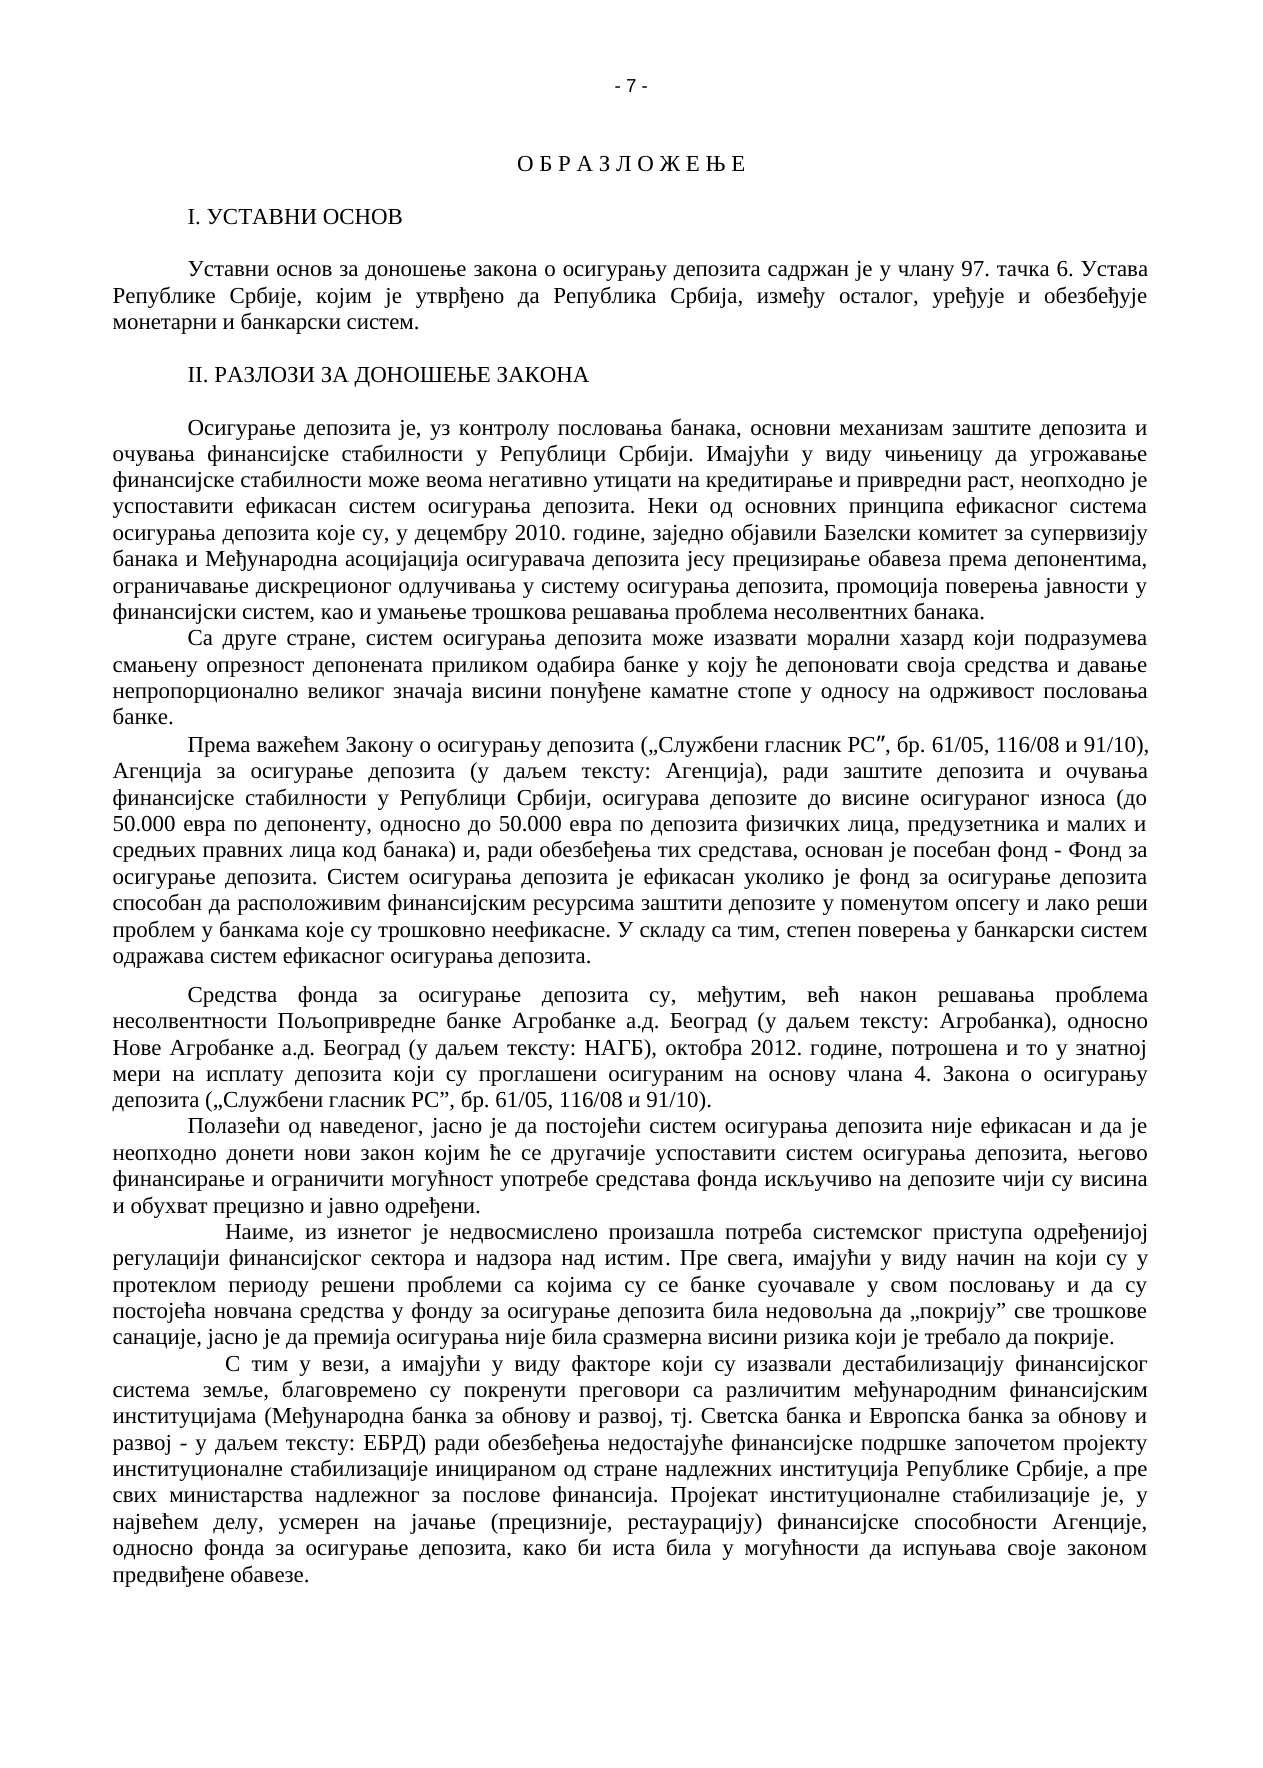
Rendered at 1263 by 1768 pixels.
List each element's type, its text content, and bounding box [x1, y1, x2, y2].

text О Б Р А З Л О Ж Е Њ Е [112, 150, 1149, 176]
list С тим у вези, а имајући у виду факторе који су изазвали дестабилизацију финансијског система земље, благовремено су покренути преговори са различитим међународним финансијским институцијама (Међународна банка за обнову и развој, тј. Светска банка и Европска банка за обнову и развој - у даљем тексту: ЕБРД) ради обезбеђења недостајуће финансијске подршке започетом пројекту институционалне стабилизације иницираном од стране надлежних институција Републике Србије, а пре свих министарства надлежног за послове финансија. Пројекат институционалне стабилизације је, у највећем делу, усмерен на јачање (прецизније, рестаурацију) финансијске способности Агенције, односно фонда за осигурање депозита, како би иста била у могућности да испуњава своје законом предвиђене обавезе. [112, 1350, 1149, 1587]
text Средства фонда за осигурање депозита су, међутим, већ након решавања проблема несолвентности Пољопривредне банке Агробанке а.д. Београд (у даљем тексту: Агробанка), односно Нове Агробанке а.д. Београд (у даљем тексту: НАГБ), октобра 2012. године, потрошена и то у знатној мери на исплату депозита који су проглашени осигураним на основу члана 4. Закона о осигурању депозита („Службени гласник РС”, бр. 61/05, 116/08 и 91/10). [112, 981, 1149, 1113]
text Осигурање депозита је, уз контролу пословања банака, основни механизам заштите депозита и очувања финансијске стабилности у Републици Србији. Имајући у виду чињеницу да угрожавање финансијске стабилности може веома негативно утицати на кредитирање и привредни раст, неопходно је успоставити ефикасан систем осигурања депозита. Неки од основних принципа ефикасног система осигурања депозита које су, у децембру 2010. године, заједно објавили Базелски комитет за супервизију банака и Међународна асоцијација осигуравача депозита јесу прецизирање обавеза према депонентима, ограничавање дискреционог одлучивања у систему осигурања депозита, промоција поверења јавности у финансијски систем, као и умањење трошкова решавања проблема несолвентних банака. [112, 413, 1149, 624]
text Према важећем Закону о осигурању депозита („Службени гласник РСˮ, бр. 61/05, 116/08 и 91/10), Агенција за осигурање депозита (у даљем тексту: Агенција), ради заштите депозита и очувања финансијске стабилности у Републици Србији, осигурава депозите до висине осигураног износа (до 50.000 евра по депоненту, односно до 50.000 евра по депозита физичких лица, предузетника и малих и средњих правних лица код банака) и, ради обезбеђења тих средстава, основан је посебан фонд - Фонд за осигурање депозита. Систем осигурања депозита је ефикасан уколико је фонд за осигурање депозита способан да расположивим финансијским ресурсима заштити депозите у поменутом опсегу и лако реши проблем у банкама које су трошковно неефикасне. У складу са тим, степен поверења у банкарски систем одражава систем ефикасног осигурања депозита. [112, 730, 1149, 968]
text Полазећи од наведеног, јасно је да постојећи систем осигурања депозита није ефикасан и да је неопходно донети нови закон којим ће се другачије успоставити систем осигурања депозита, његово финансирање и ограничити могућност употребе средстава фонда искључиво на депозите чији су висина и обухват прецизно и јавно одређени. [112, 1113, 1149, 1218]
text Са друге стране, систем осигурања депозита може изазвати морални хазард који подразумева смањену опрезност депонената приликом одабира банке у коју ће депоновати своја средства и давање непропорционално великог значаја висини понуђене каматне стопе у односу на одрживост пословања банке. [112, 624, 1149, 730]
text I. УСТАВНИ ОСНОВ [112, 203, 1149, 229]
text II. РАЗЛОЗИ ЗА ДОНОШЕЊЕ ЗАКОНА [112, 361, 1149, 387]
text Наиме, из изнетог је недвосмислено произашла потреба системског приступа одређенијој регулацији финансијског сектора и надзора над истим. Пре свега, имајући у виду начин на који су у протеклом периоду решени проблеми са којима су се банке суочавале у свом пословању и да су постојећа новчана средства у фонду за осигурање депозита била недовољна да „покрију” све трошкове санације, јасно је да премија осигурања није била сразмерна висини ризика који је требало да покрије. [112, 1218, 1149, 1350]
text Уставни основ за доношење закона о осигурању депозита садржан је у члану 97. тачка 6. Устава Републике Србије, којим је утврђено да Република Србија, између осталог, уређује и обезбеђује монетарни и банкарски систем. [112, 255, 1149, 334]
